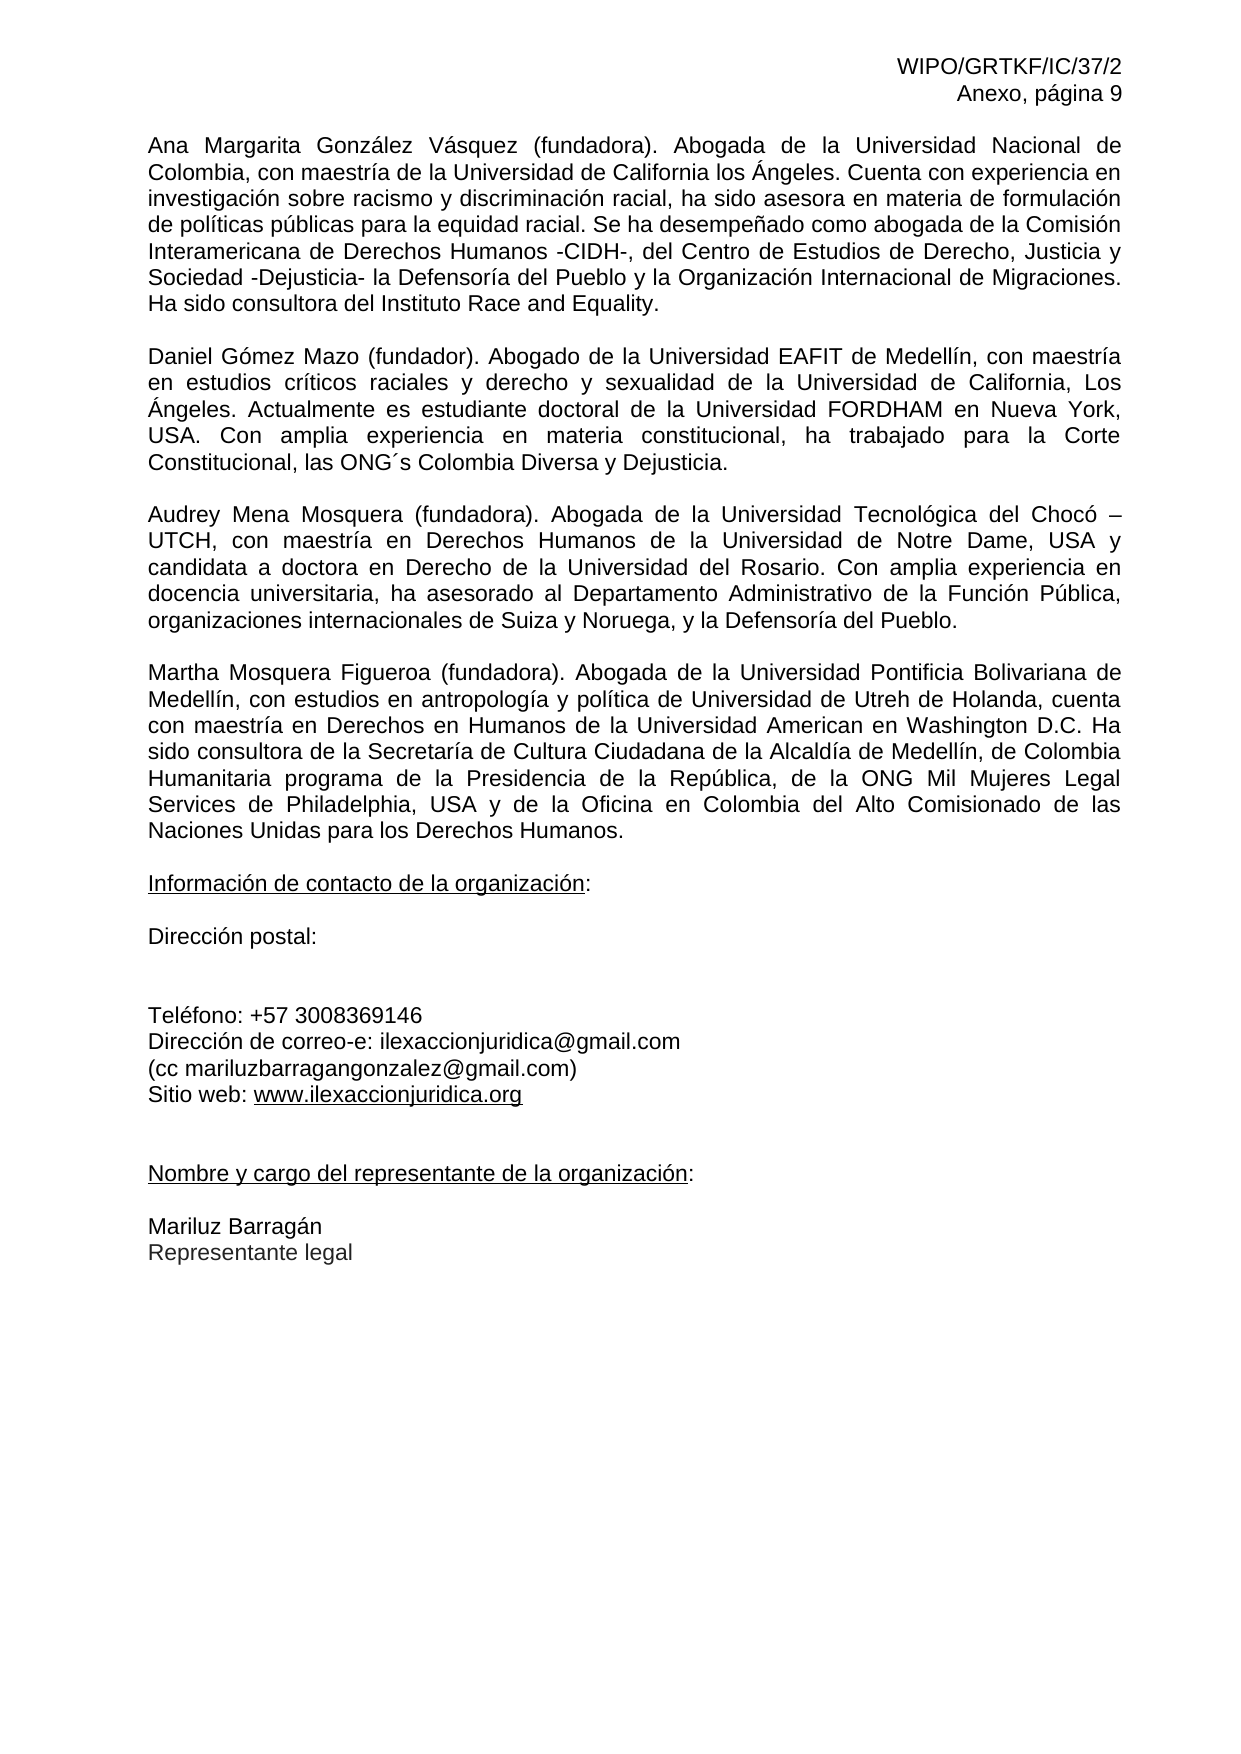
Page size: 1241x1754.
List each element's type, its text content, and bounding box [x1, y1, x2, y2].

text Daniel Gómez Mazo (fundador). Abogado de la Universidad EAFIT de Medellín, con maestría en estudios críticos raciales y derecho y sexualidad de la Universidad de California, Los Ángeles. Actualmente es estudiante doctoral de la Universidad FORDHAM en Nueva York, USA. Con amplia experiencia en materia constitucional, ha trabajado para la Corte Constitucional, las ONG´s Colombia Diversa y Dejusticia. [148, 343, 1122, 475]
text Dirección de correo-e: ilexaccionjuridica@gmail.com [148, 1028, 1122, 1054]
text Nombre y cargo del representante de la organización: [148, 1160, 1122, 1186]
text (cc mariluzbarragangonzalez@gmail.com) [148, 1054, 1122, 1081]
text Información de contacto de la organización: [148, 870, 1122, 896]
text Ana Margarita González Vásquez (fundadora). Abogada de la Universidad Nacional de Colombia, con maestría de la Universidad de California los Ángeles. Cuenta con experiencia en investigación sobre racismo y discriminación racial, ha sido asesora en materia de formulación de políticas públicas para la equidad racial. Se ha desempeñado como abogada de la Comisión Interamericana de Derechos Humanos -CIDH-, del Centro de Estudios de Derecho, Justicia y Sociedad -Dejusticia- la Defensoría del Pueblo y la Organización Internacional de Migraciones. Ha sido consultora del Instituto Race and Equality. [148, 132, 1122, 317]
text Mariluz Barragán [148, 1213, 1122, 1239]
text Dirección postal: [148, 923, 1122, 949]
text Martha Mosquera Figueroa (fundadora). Abogada de la Universidad Pontificia Bolivariana de Medellín, con estudios en antropología y política de Universidad de Utreh de Holanda, cuenta con maestría en Derechos en Humanos de la Universidad American en Washington D.C. Ha sido consultora de la Secretaría de Cultura Ciudadana de la Alcaldía de Medellín, de Colombia Humanitaria programa de la Presidencia de la República, de la ONG Mil Mujeres Legal Services de Philadelphia, USA y de la Oficina en Colombia del Alto Comisionado de las Naciones Unidas para los Derechos Humanos. [148, 659, 1122, 844]
text Audrey Mena Mosquera (fundadora). Abogada de la Universidad Tecnológica del Chocó – UTCH, con maestría en Derechos Humanos de la Universidad de Notre Dame, USA y candidata a doctora en Derecho de la Universidad del Rosario. Con amplia experiencia en docencia universitaria, ha asesorado al Departamento Administrativo de la Función Pública, organizaciones internacionales de Suiza y Noruega, y la Defensoría del Pueblo. [148, 501, 1122, 633]
text Teléfono: +57 3008369146 [148, 1002, 1122, 1028]
text Sitio web: www.ilexaccionjuridica.org [148, 1081, 1122, 1107]
text Representante legal [148, 1239, 1122, 1265]
